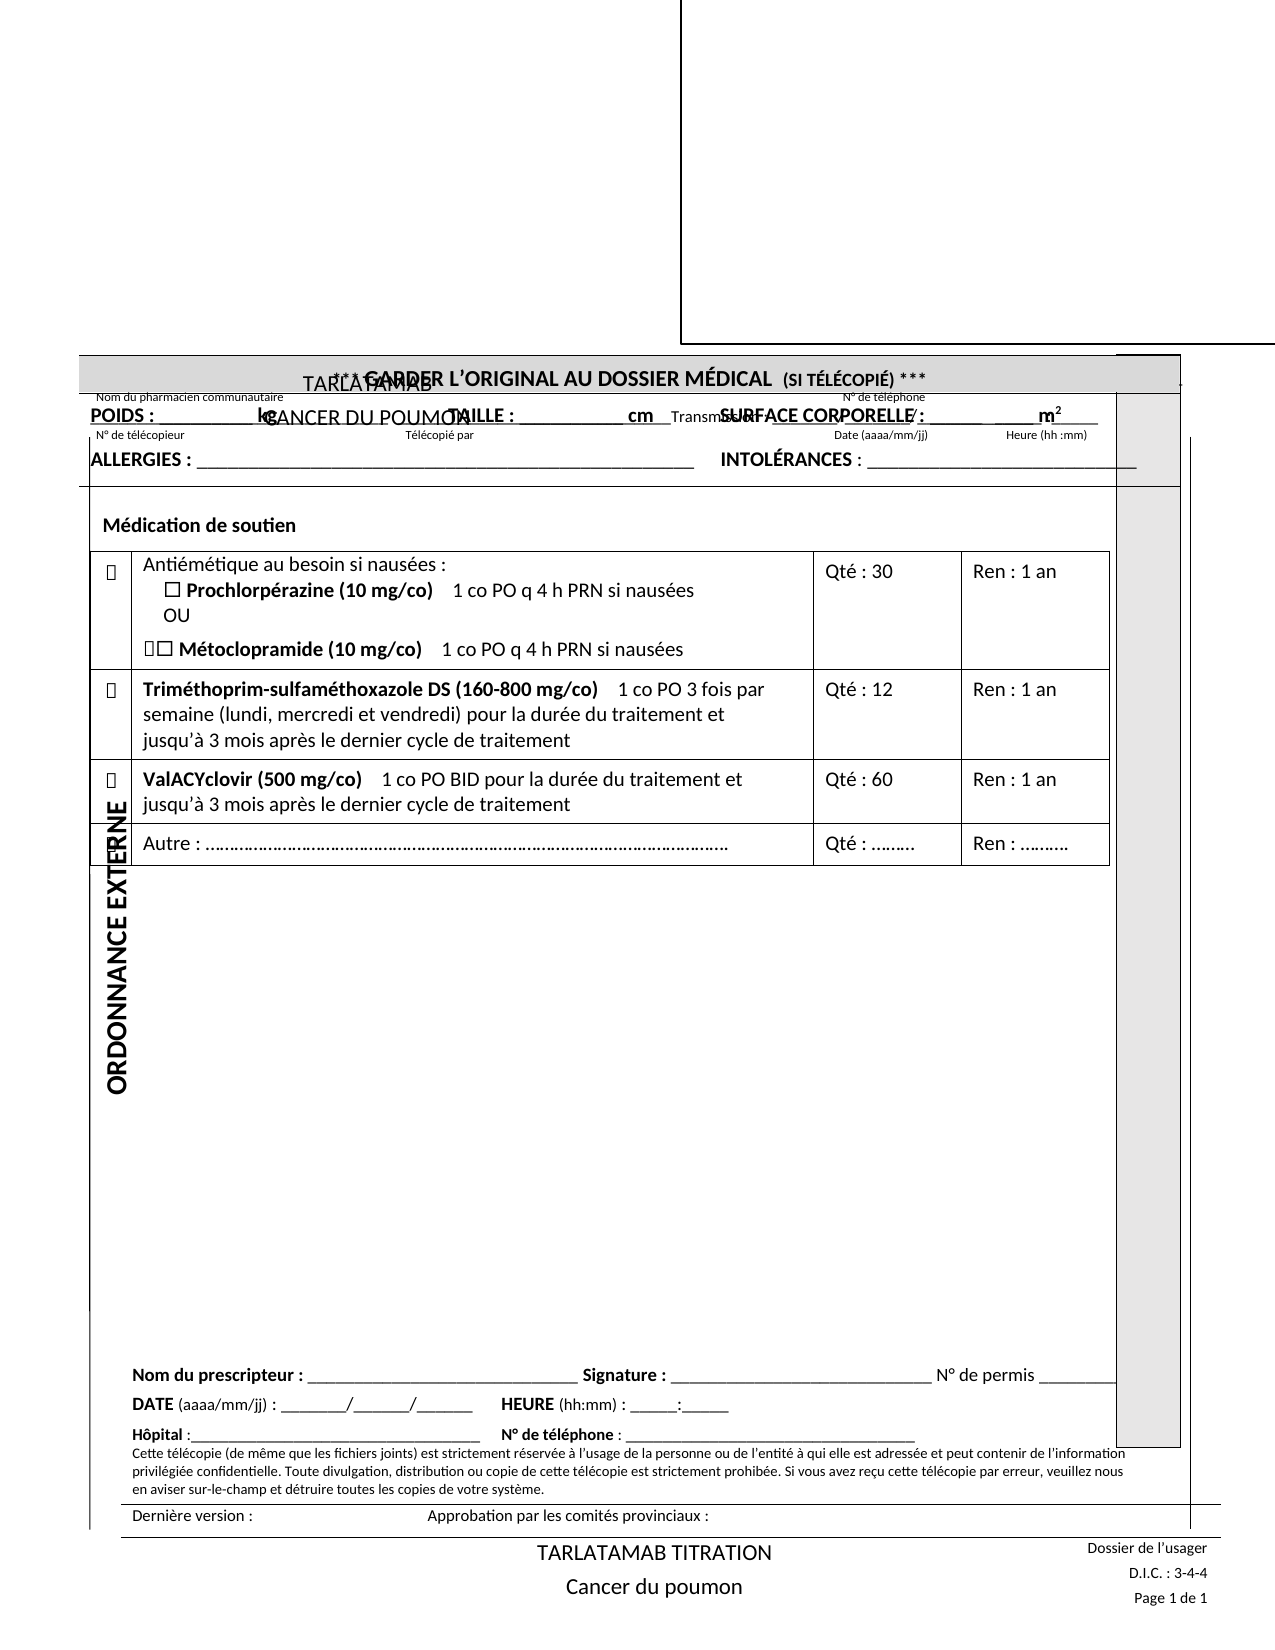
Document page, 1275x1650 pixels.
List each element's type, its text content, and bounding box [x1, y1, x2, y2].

text Transmission : _______/_______/_______ _____ :_____ [90, 404, 1146, 427]
text Médication de soutien [102, 513, 1158, 538]
table_cell Triméthoprim-sulfaméthoxazole DS (160-800 mg/co) 1 co PO 3 fois par semaine (lundi, mercredi et vendredi) pour la durée du traitement et jusqu’à 3 mois après le dernier cycle de traitement [132, 670, 813, 758]
table_cell Autre : ………………………………………………………………………………………………. [132, 824, 813, 865]
table_header Antiémétique au besoin si nausées : Prochlorpérazine (10 mg/co) 1 co PO q 4 h PRN si nausées OU  Métoclopramide (10 mg/co) 1 co PO q 4 h PRN si nausées [132, 552, 813, 669]
table_cell Ren : ………. [962, 824, 1109, 865]
table_cell ValACYclovir (500 mg/co) 1 co PO BID pour la durée du traitement et jusqu’à 3 mois après le dernier cycle de traitement [132, 760, 813, 823]
table_cell Qté : ……… [814, 824, 961, 865]
table_cell Ren : 1 an [962, 670, 1109, 758]
table_cell Qté : 60 [814, 760, 961, 823]
table_header Qté : 30 [814, 552, 961, 669]
table_header Ren : 1 an [962, 552, 1109, 669]
table_cell  [91, 760, 131, 823]
table_cell Qté : 12 [814, 670, 961, 758]
table_cell  [91, 824, 131, 865]
table_cell  [91, 670, 131, 758]
text N° de télécopieur Télécopié par Date (aaaa/mm/jj) Heure (hh :mm) [90, 427, 1146, 441]
table_cell Ren : 1 an [962, 760, 1109, 823]
table_header  [91, 552, 131, 669]
